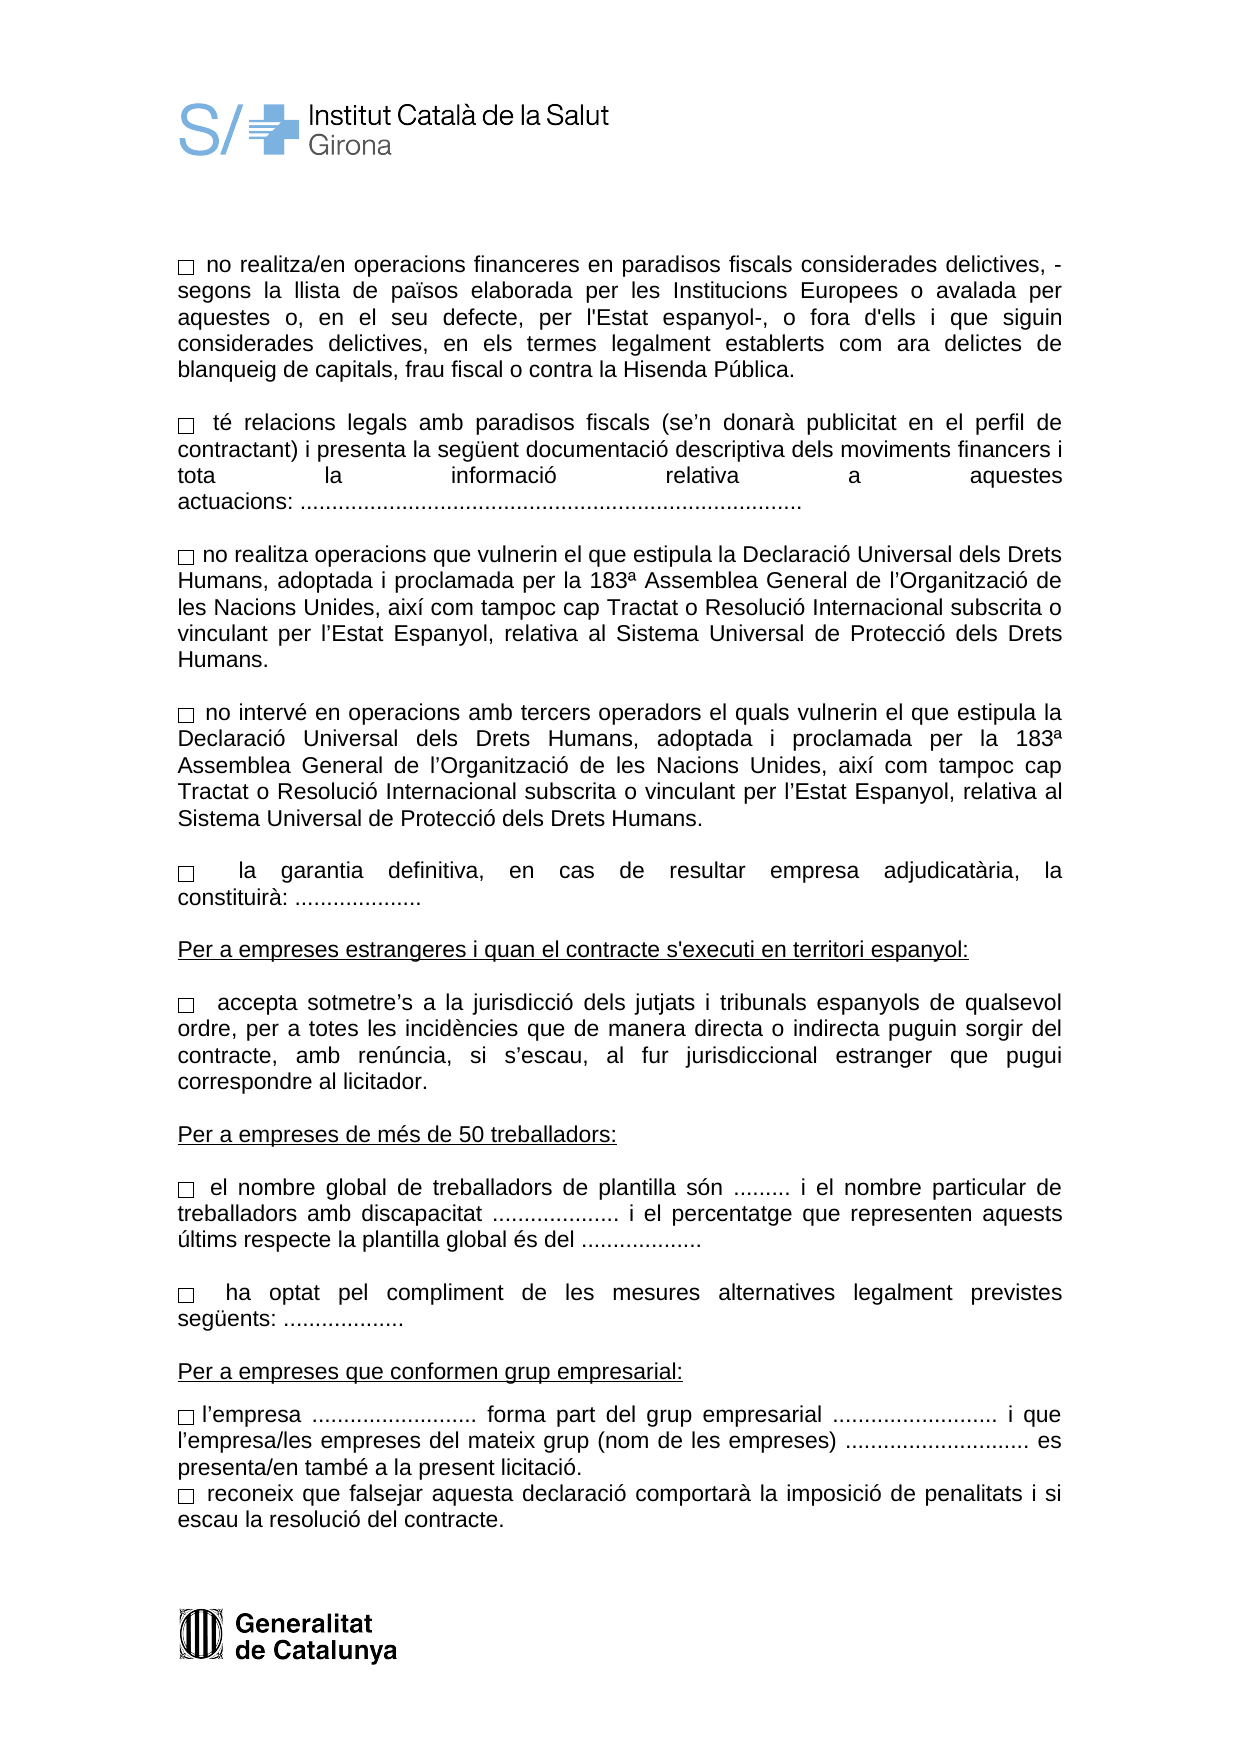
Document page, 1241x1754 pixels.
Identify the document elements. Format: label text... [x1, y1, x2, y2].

text no realitza operacions que vulnerin el que estipula la Declaració Universal dels Drets Humans, adoptada i proclamada per la 183ª Assemblea General de l’Organització de les Nacions Unides, així com tampoc cap Tractat o Resolució Internacional subscrita o vinculant per l’Estat Espanyol, relativa al Sistema Universal de Protecció dels Drets Humans. [177, 541, 1063, 673]
text Per a empreses que conformen grup empresarial: [177, 1358, 1063, 1384]
text l’empresa .......................... forma part del grup empresarial .......................... i que l’empresa/les empreses del mateix grup (nom de les empreses) ............................. es presenta/en també a la present licitació. [177, 1401, 1063, 1480]
text Per a empreses de més de 50 treballadors: [177, 1121, 1063, 1147]
picture [177, 100, 612, 161]
text Per a empreses estrangeres i quan el contracte s'executi en territori espanyol: [177, 936, 1063, 963]
picture [177, 1606, 399, 1666]
text té relacions legals amb paradisos fiscals (se’n donarà publicitat en el perfil de contractant) i presenta la següent documentació descriptiva dels moviments financers i tota la informació relativa a aquestes actuacions: ............................................................................... [177, 409, 1063, 514]
text no realitza/en operacions financeres en paradisos fiscals considerades delictives, -segons la llista de països elaborada per les Institucions Europees o avalada per aquestes o, en el seu defecte, per l'Estat espanyol-, o fora d'ells i que siguin considerades delictives, en els termes legalment establerts com ara delictes de blanqueig de capitals, frau fiscal o contra la Hisenda Pública. [177, 251, 1063, 383]
text reconeix que falsejar aquesta declaració comportarà la imposició de penalitats i si escau la resolució del contracte. [177, 1480, 1063, 1533]
text accepta sotmetre’s a la jurisdicció dels jutjats i tribunals espanyols de qualsevol ordre, per a totes les incidències que de manera directa o indirecta puguin sorgir del contracte, amb renúncia, si s’escau, al fur jurisdiccional estranger que pugui correspondre al licitador. [177, 989, 1063, 1094]
text la garantia definitiva, en cas de resultar empresa adjudicatària, la constituirà: .................... [177, 857, 1063, 910]
text el nombre global de treballadors de plantilla són ......... i el nombre particular de treballadors amb discapacitat .................... i el percentatge que representen aquests últims respecte la plantilla global és del ................... [177, 1173, 1063, 1252]
text ha optat pel compliment de les mesures alternatives legalment previstes següents: ................... [177, 1279, 1063, 1332]
text no intervé en operacions amb tercers operadors el quals vulnerin el que estipula la Declaració Universal dels Drets Humans, adoptada i proclamada per la 183ª Assemblea General de l’Organització de les Nacions Unides, així com tampoc cap Tractat o Resolució Internacional subscrita o vinculant per l’Estat Espanyol, relativa al Sistema Universal de Protecció dels Drets Humans. [177, 699, 1063, 831]
